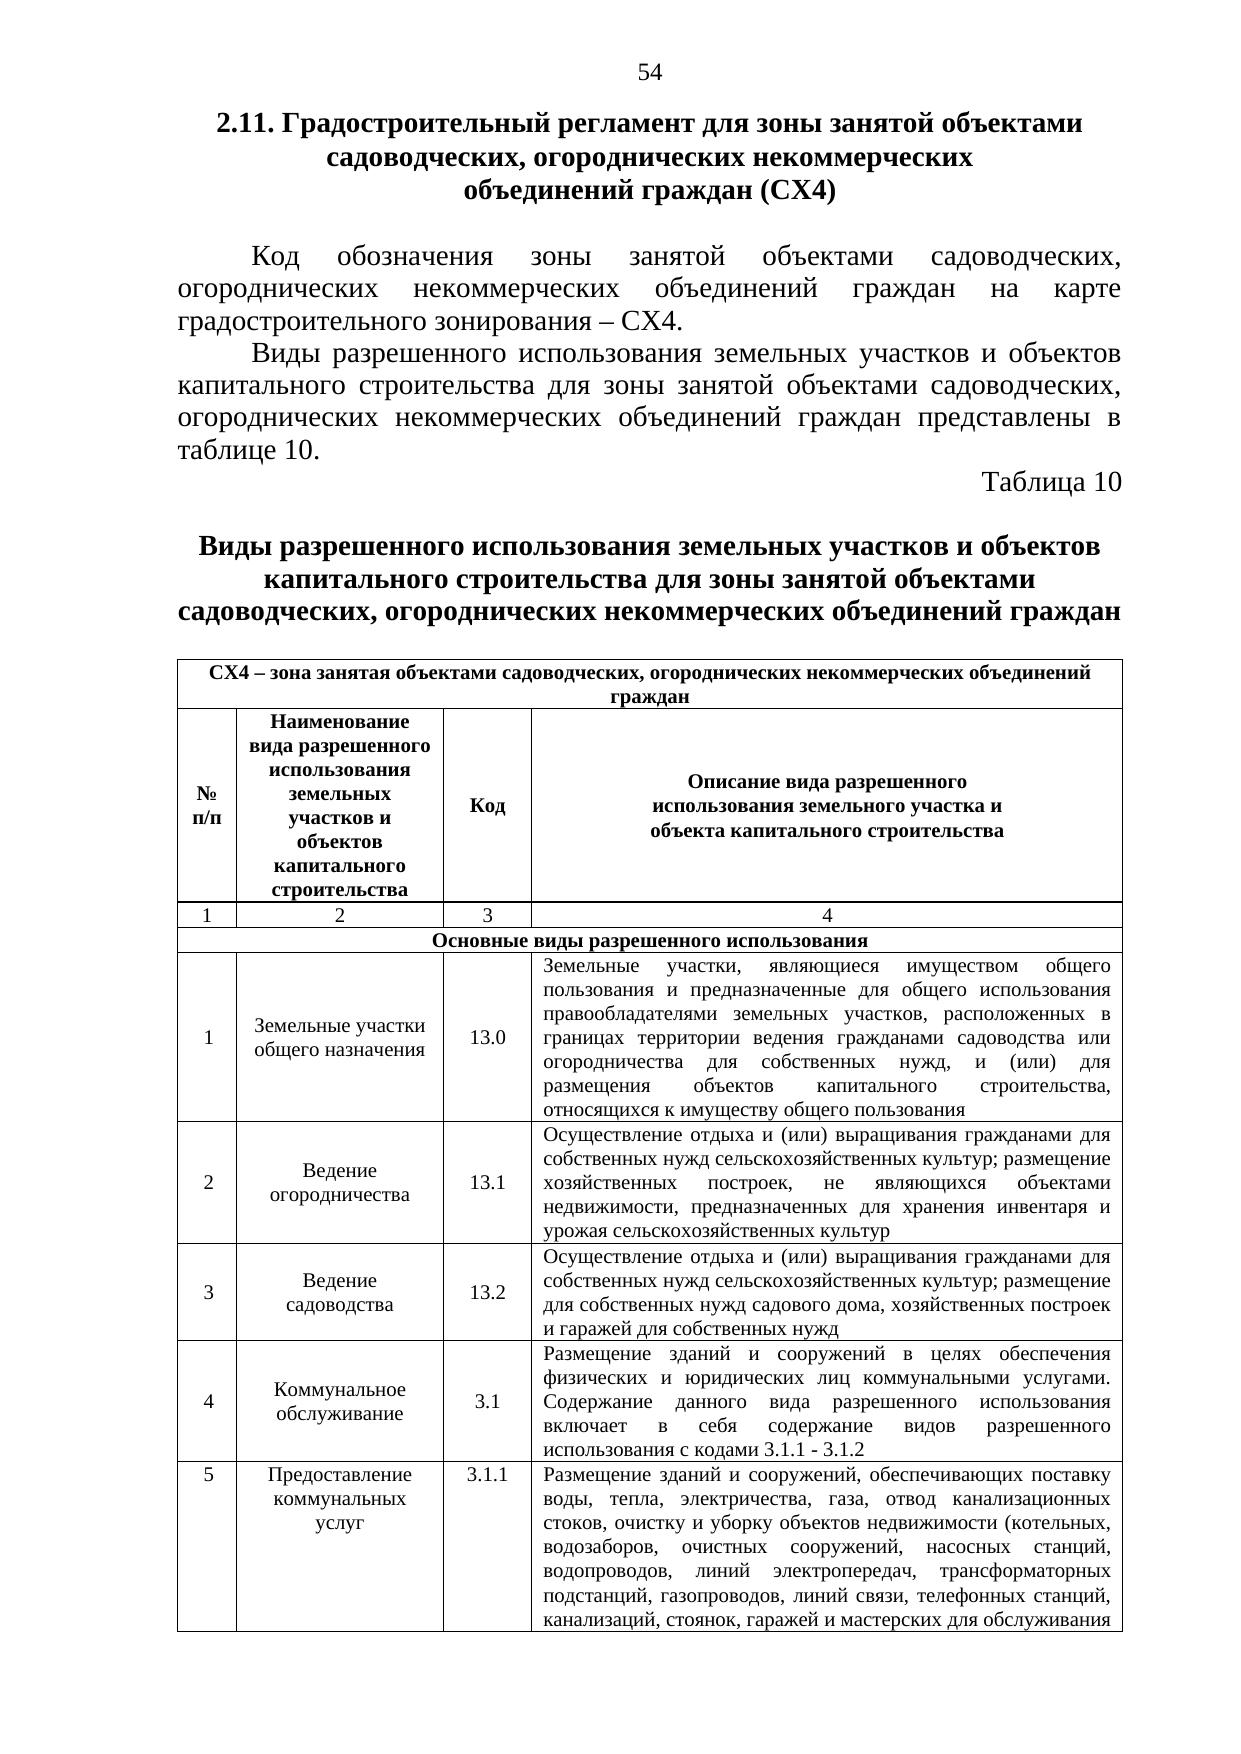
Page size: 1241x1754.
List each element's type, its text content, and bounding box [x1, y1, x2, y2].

text Код обозначения зоны занятой объектами садоводческих, огороднических некоммерческих объединений граждан на карте градостроительного зонирования – СХ4. [177, 239, 1122, 336]
table_cell 3 [444, 903, 531, 927]
table_header СХ4 – зона занятая объектами садоводческих, огороднических некоммерческих объединений граждан [178, 660, 1122, 708]
table_cell 2 [237, 903, 443, 927]
text Таблица 10 [177, 465, 1122, 498]
table_cell Размещение зданий и сооружений в целях обеспечения физических и юридических лиц коммунальными услугами. Содержание данного вида разрешенного использования включает в себя содержание видов разрешенного использования с кодами 3.1.1 - 3.1.2 [532, 1341, 1122, 1461]
table_cell 3.1.1 [444, 1462, 531, 1631]
table_cell [178, 953, 236, 1121]
text Виды разрешенного использования земельных участков и объектов капитального строительства для зоны занятой объектами садоводческих, огороднических некоммерческих объединений граждан представлены в таблице 10. [177, 336, 1122, 465]
table_cell Основные виды разрешенного использования [178, 928, 1122, 952]
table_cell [237, 1462, 443, 1631]
table_cell Земельные участки, являющиеся имуществом общего пользования и предназначенные для общего использования правообладателями земельных участков, расположенных в границах территории ведения гражданами садоводства или огородничества для собственных нужд, и (или) для размещения объектов капитального строительства, относящихся к имуществу общего пользования [532, 953, 1122, 1121]
table_cell Коммунальное обслуживание [237, 1341, 443, 1461]
text объединений граждан (СХ4) [177, 172, 1122, 206]
text 2.11. Градостроительный регламент для зоны занятой объектами садоводческих, огороднических некоммерческих [177, 105, 1122, 172]
table_cell 4 [532, 903, 1122, 927]
table_cell [178, 1244, 236, 1340]
table_cell [178, 1341, 236, 1461]
table_cell Осуществление отдыха и (или) выращивания гражданами для собственных нужд сельскохозяйственных культур; размещение хозяйственных построек, не являющихся объектами недвижимости, предназначенных для хранения инвентаря и урожая сельскохозяйственных культур [532, 1122, 1122, 1242]
table_cell Земельные участки общего назначения [237, 953, 443, 1121]
table_cell Ведение огородничества [237, 1122, 443, 1242]
table_cell Ведение садоводства [237, 1244, 443, 1340]
table_cell Код [444, 709, 531, 901]
table_cell [178, 1122, 236, 1242]
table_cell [532, 1462, 1122, 1631]
table_cell 3.1 [444, 1341, 531, 1461]
table_cell 13.0 [444, 953, 531, 1121]
table_cell Описание вида разрешенного использования земельного участка и объекта капитального строительства [532, 709, 1122, 901]
table_cell [178, 1462, 236, 1631]
table_cell 13.1 [444, 1122, 531, 1242]
text Виды разрешенного использования земельных участков и объектов капитального строительства для зоны занятой объектами садоводческих, огороднических некоммерческих объединений граждан [177, 530, 1122, 627]
table_cell 13.2 [444, 1244, 531, 1340]
table_cell № п/п [178, 709, 236, 901]
table_cell Наименование вида разрешенного использования земельных участков и объектов капитального строительства [237, 709, 443, 901]
table_cell 1 [178, 903, 236, 927]
table_cell Осуществление отдыха и (или) выращивания гражданами для собственных нужд сельскохозяйственных культур; размещение для собственных нужд садового дома, хозяйственных построек и гаражей для собственных нужд [532, 1244, 1122, 1340]
